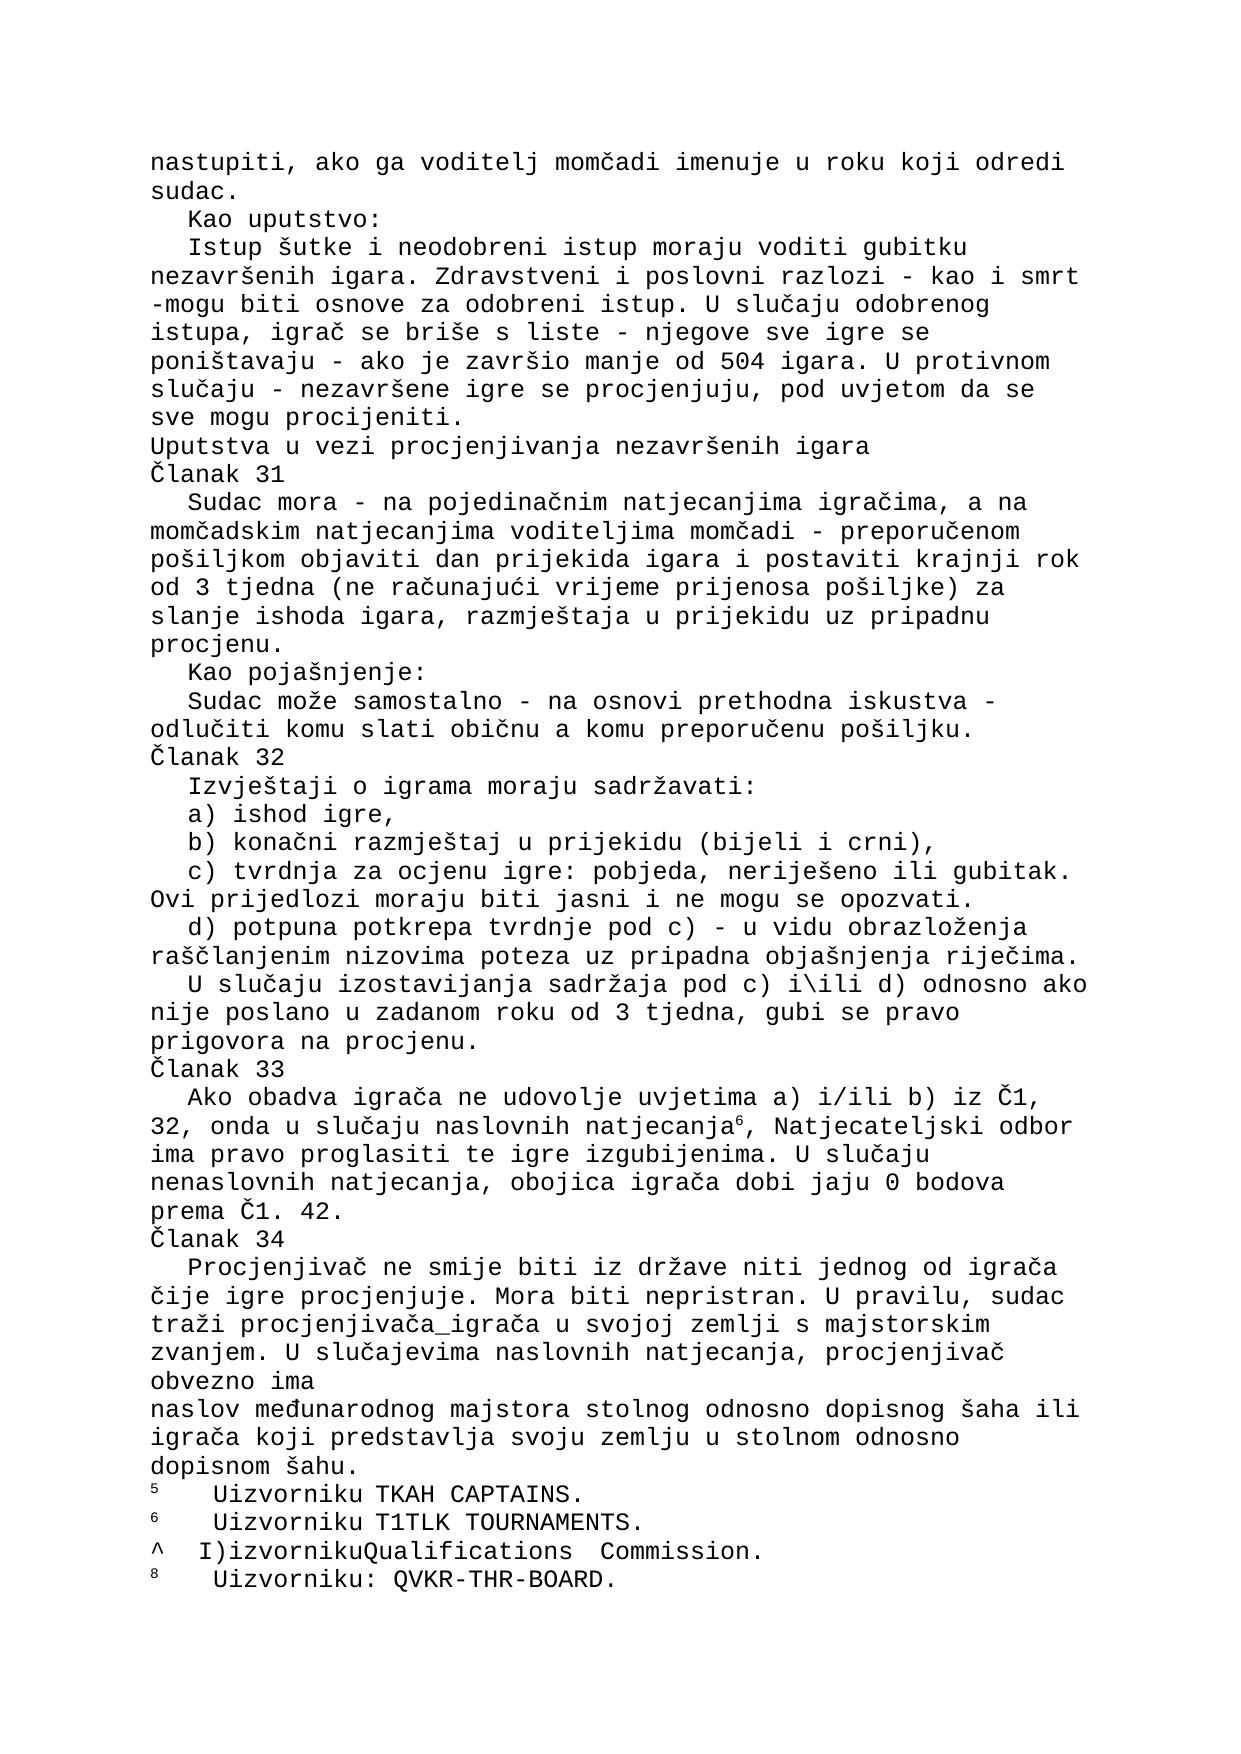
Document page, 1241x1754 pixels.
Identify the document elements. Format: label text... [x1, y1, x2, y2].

text U slučaju izostavijanja sadržaja pod c) i\ili d) odnosno ako nije poslano u zadanom roku od 3 tjedna, gubi se pravo prigovora na procjenu. [150, 972, 1090, 1057]
text nastupiti, ako ga voditelj momčadi imenuje u roku koji odredi sudac. [150, 150, 1090, 207]
text a) ishod igre, [150, 802, 1090, 830]
text Uputstva u vezi procjenjivanja nezavršenih igara [150, 433, 1090, 462]
text Istup šutke i neodobreni istup moraju voditi gubitku nezavršenih igara. Zdravstveni i poslovni razlozi - kao i smrt -mogu biti osnove za odobreni istup. U slučaju odobrenog istupa, igrač se briše s liste - njegove sve igre se poništavaju - ako je završio manje od 504 igara. U protivnom slučaju - nezavršene igre se procjenjuju, pod uvjetom da se sve mogu procijeniti. [150, 235, 1090, 433]
text Članak 32 [150, 745, 1090, 773]
text ^ I) izvorniku Qualifications Commission. [150, 1538, 1090, 1567]
text c) tvrdnja za ocjenu igre: pobjeda, neriješeno ili gubitak. Ovi prijedlozi moraju biti jasni i ne mogu se opozvati. [150, 858, 1090, 915]
text 6 U izvorniku T1TLK TOURNAMENTS. [150, 1510, 1090, 1538]
text Članak 31 [150, 462, 1090, 490]
text Kao uputstvo: [150, 207, 1090, 235]
text 5 U izvorniku TKAH CAPTAINS. [150, 1482, 1090, 1510]
text Sudac mora - na pojedinačnim natjecanjima igračima, a na momčadskim natjecanjima voditeljima momčadi - preporučenom pošiljkom objaviti dan prijekida igara i postaviti krajnji rok od 3 tjedna (ne računajući vrijeme prijenosa pošiljke) za slanje ishoda igara, razmještaja u prijekidu uz pripadnu procjenu. [150, 490, 1090, 660]
text Kao pojašnjenje: [150, 660, 1090, 688]
text 8 U izvorniku: QVKR-THR-BOARD. [150, 1567, 1090, 1595]
text Procjenjivač ne smije biti iz države niti jednog od igrača čije igre procjenjuje. Mora biti nepristran. U pravilu, sudac traži procjenjivača_igrača u svojoj zemlji s majstorskim zvanjem. U slučajevima naslovnih natjecanja, procjenjivač obvezno ima [150, 1255, 1090, 1397]
text naslov međunarodnog majstora stolnog odnosno dopisnog šaha ili igrača koji predstavlja svoju zemlju u stolnom odnosno dopisnom šahu. [150, 1397, 1090, 1482]
text Ako obadva igrača ne udovolje uvjetima a) i/ili b) iz Č1, 32, onda u slučaju naslovnih natjecanja6, Natjecateljski odbor ima pravo proglasiti te igre izgubijenima. U slučaju nenaslovnih natjecanja, obojica igrača dobi jaju 0 bodova prema Č1. 42. [150, 1085, 1090, 1227]
text Izvještaji o igrama moraju sadržavati: [150, 773, 1090, 802]
text Sudac može samostalno - na osnovi prethodna iskustva - odlučiti komu slati običnu a komu preporučenu pošiljku. [150, 688, 1090, 745]
text b) konačni razmještaj u prijekidu (bijeli i crni), [150, 830, 1090, 858]
text Članak 34 [150, 1227, 1090, 1255]
text Članak 33 [150, 1057, 1090, 1085]
text d) potpuna potkrepa tvrdnje pod c) - u vidu obrazloženja raščlanjenim nizovima poteza uz pripadna objašnjenja riječima. [150, 915, 1090, 972]
